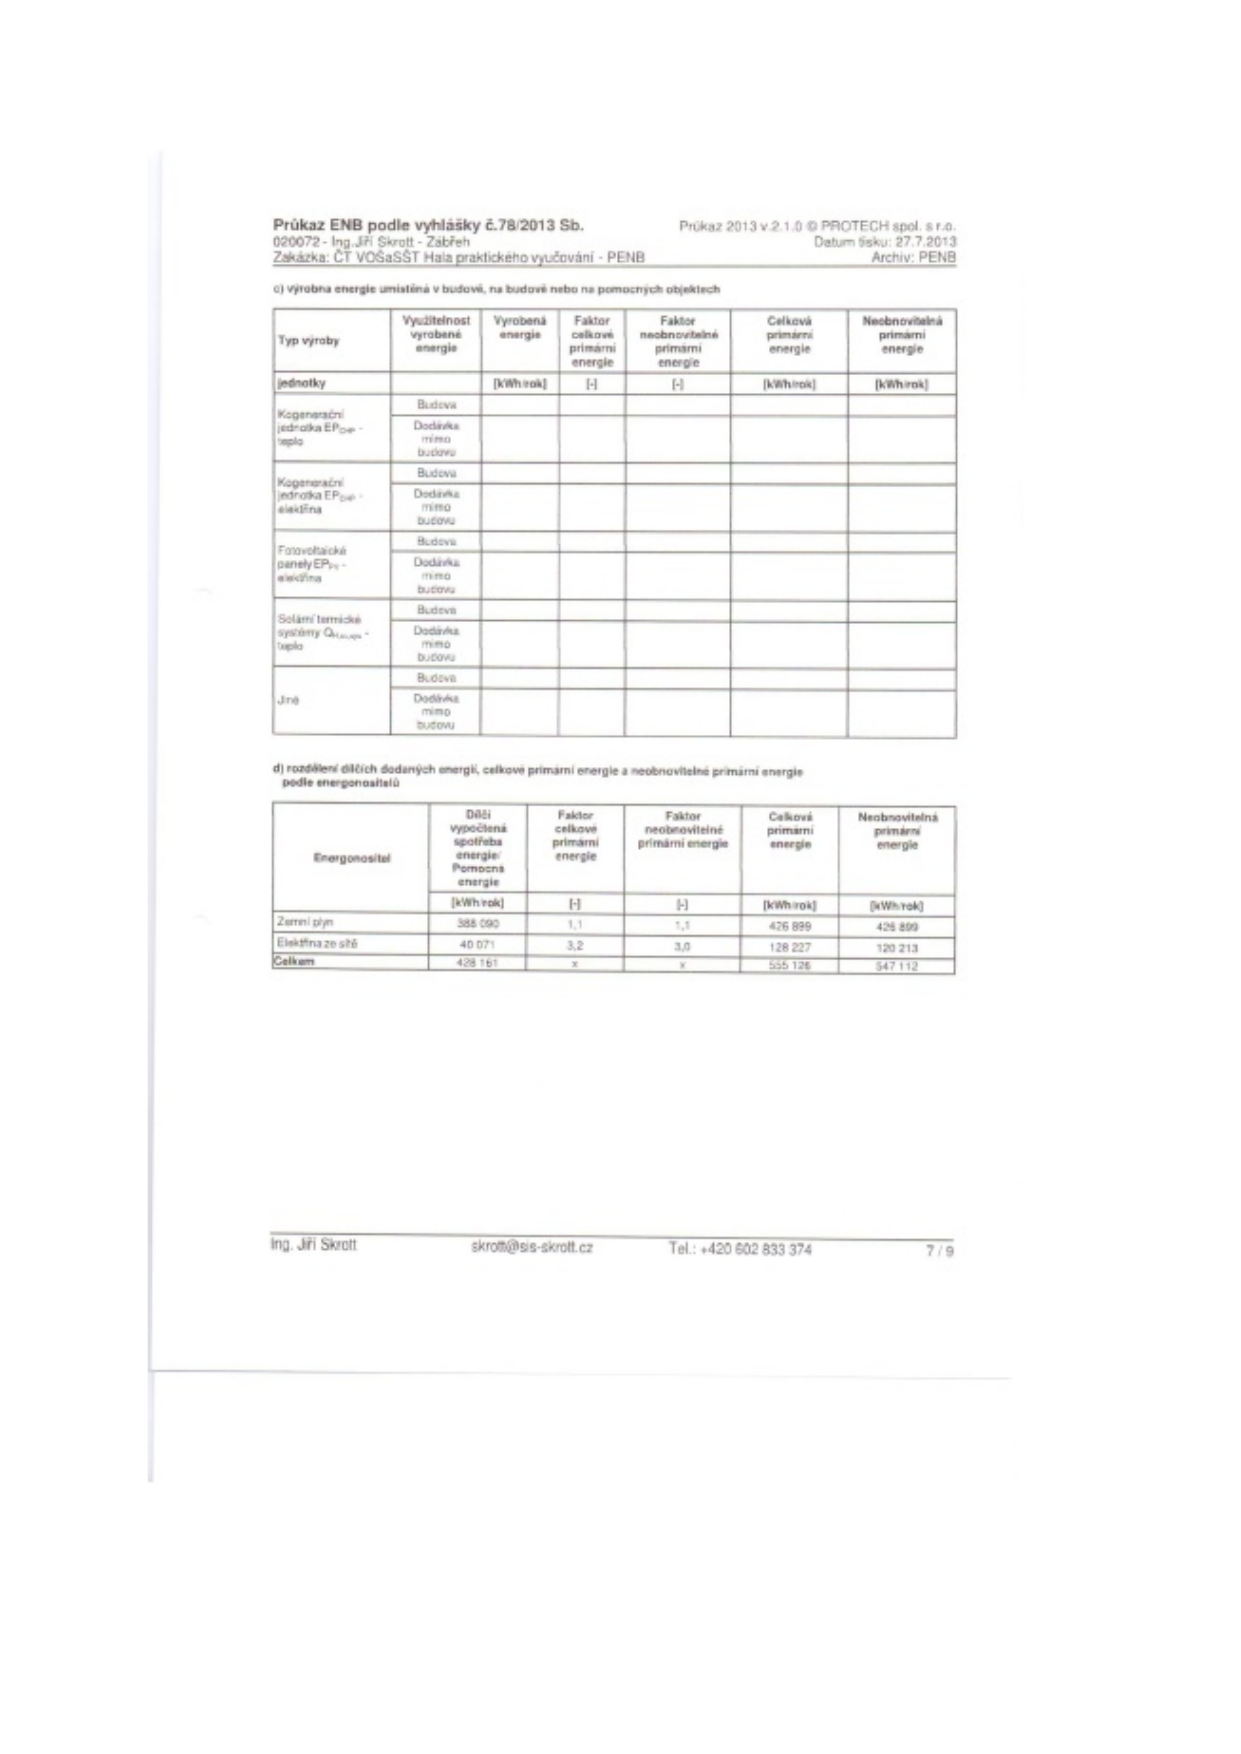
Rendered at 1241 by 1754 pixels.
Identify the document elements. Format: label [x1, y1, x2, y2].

picture [147, 147, 1032, 1606]
